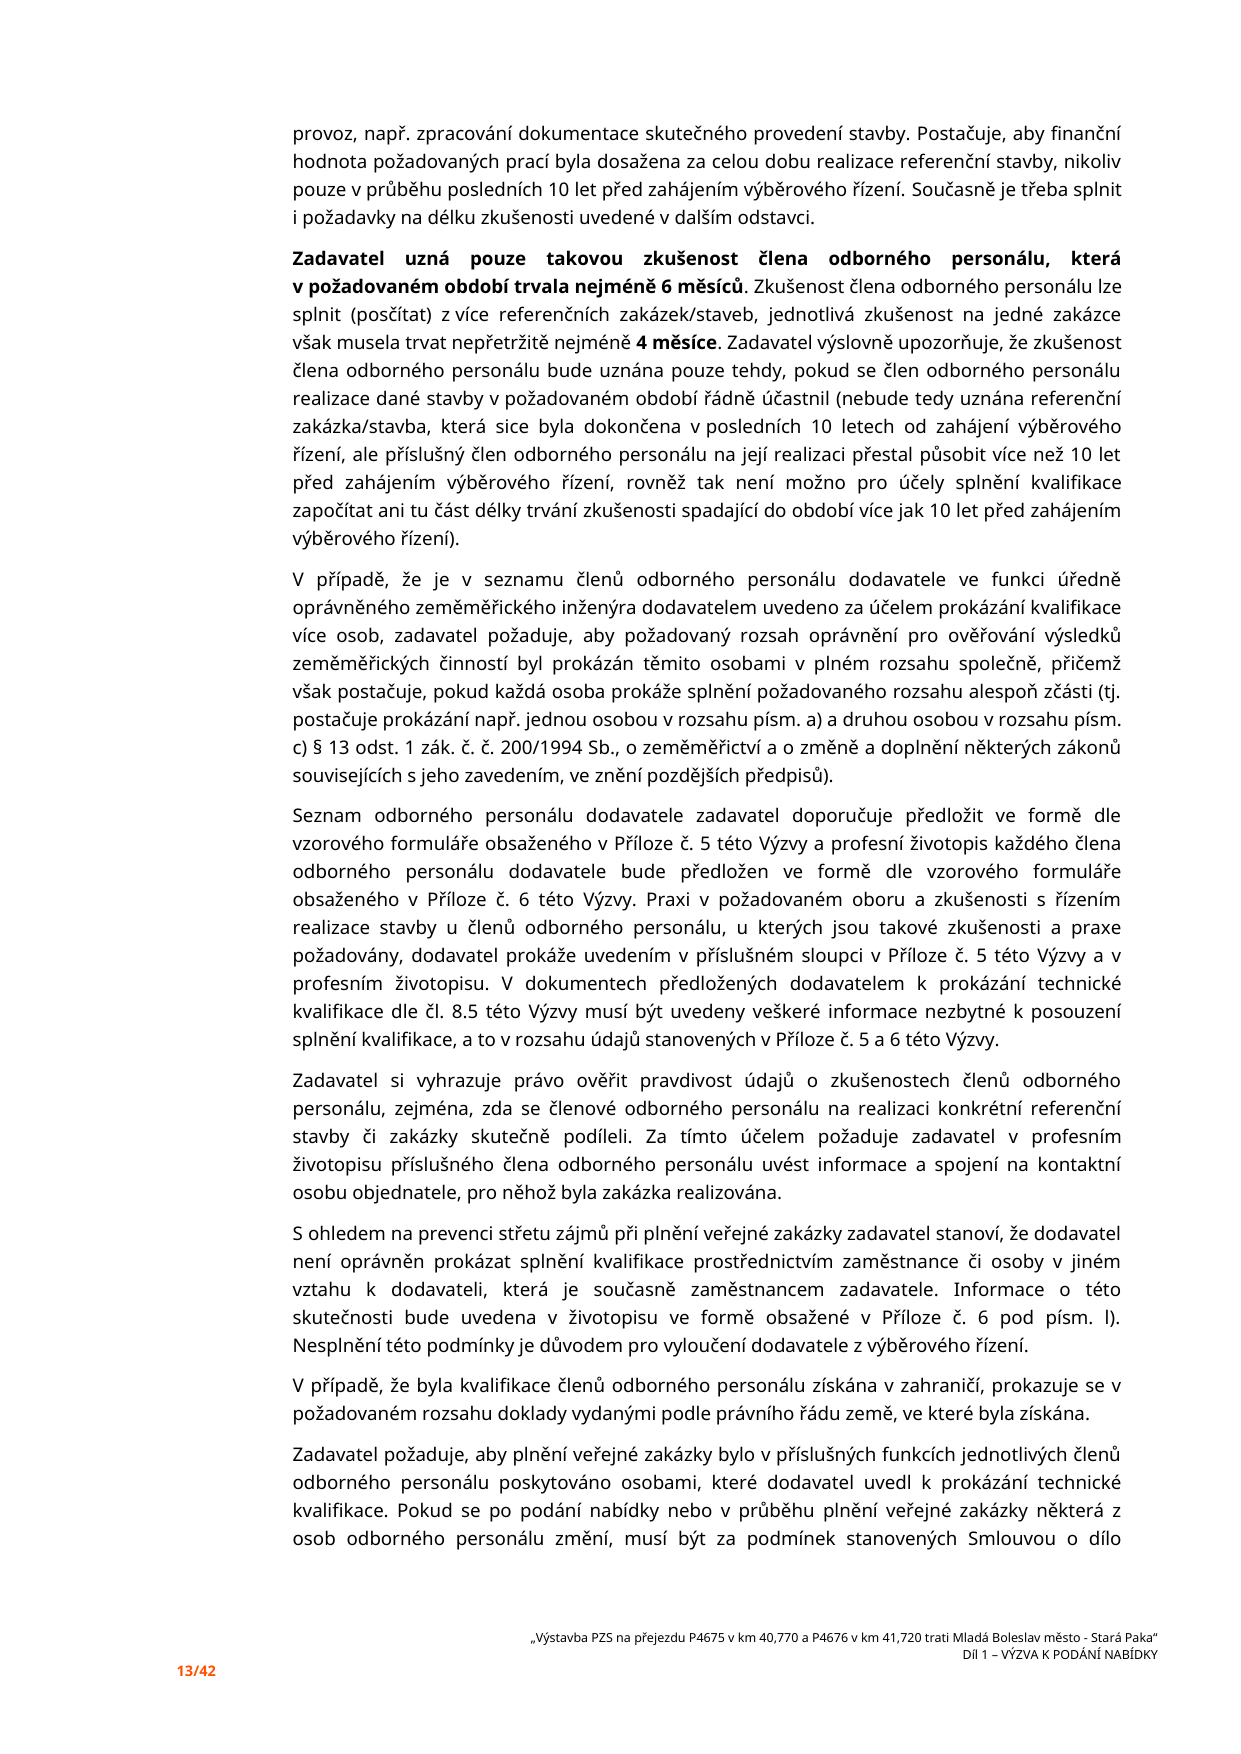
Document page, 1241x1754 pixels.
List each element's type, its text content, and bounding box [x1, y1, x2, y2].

text V případě, že je v seznamu členů odborného personálu dodavatele ve funkci úředně oprávněného zeměměřického inženýra dodavatelem uvedeno za účelem prokázání kvalifikace více osob, zadavatel požaduje, aby požadovaný rozsah oprávnění pro ověřování výsledků zeměměřických činností byl prokázán těmito osobami v plném rozsahu společně, přičemž však postačuje, pokud každá osoba prokáže splnění požadovaného rozsahu alespoň zčásti (tj. postačuje prokázání např. jednou osobou v rozsahu písm. a) a druhou osobou v rozsahu písm. c) § 13 odst. 1 zák. č. č. 200/1994 Sb., o zeměměřictví a o změně a doplnění některých zákonů souvisejících s jeho zavedením, ve znění pozdějších předpisů). [292, 566, 1122, 788]
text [292, 1441, 1122, 1551]
text Zadavatel si vyhrazuje právo ověřit pravdivost údajů o zkušenostech členů odborného personálu, zejména, zda se členové odborného personálu na realizaci konkrétní referenční stavby či zakázky skutečně podíleli. Za tímto účelem požaduje zadavatel v profesním životopisu příslušného člena odborného personálu uvést informace a spojení na kontaktní osobu objednatele, pro něhož byla zakázka realizována. [292, 1067, 1122, 1205]
text Seznam odborného personálu dodavatele zadavatel doporučuje předložit ve formě dle vzorového formuláře obsaženého v Příloze č. 5 této Výzvy a profesní životopis každého člena odborného personálu dodavatele bude předložen ve formě dle vzorového formuláře obsaženého v Příloze č. 6 této Výzvy. Praxi v požadovaném oboru a zkušenosti s řízením realizace stavby u členů odborného personálu, u kterých jsou takové zkušenosti a praxe požadovány, dodavatel prokáže uvedením v příslušném sloupci v Příloze č. 5 této Výzvy a v profesním životopisu. V dokumentech předložených dodavatelem k prokázání technické kvalifikace dle čl. 8.5 této Výzvy musí být uvedeny veškeré informace nezbytné k posouzení splnění kvalifikace, a to v rozsahu údajů stanovených v Příloze č. 5 a 6 této Výzvy. [292, 803, 1122, 1052]
text V případě, že byla kvalifikace členů odborného personálu získána v zahraničí, prokazuje se v požadovaném rozsahu doklady vydanými podle právního řádu země, ve které byla získána. [292, 1372, 1122, 1426]
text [292, 121, 1122, 230]
text Zadavatel uzná pouze takovou zkušenost člena odborného personálu, která v požadovaném období trvala nejméně 6 měsíců. Zkušenost člena odborného personálu lze splnit (posčítat) z více referenčních zakázek/staveb, jednotlivá zkušenost na jedné zakázce však musela trvat nepřetržitě nejméně 4 měsíce. Zadavatel výslovně upozorňuje, že zkušenost člena odborného personálu bude uznána pouze tehdy, pokud se člen odborného personálu realizace dané stavby v požadovaném období řádně účastnil (nebude tedy uznána referenční zakázka/stavba, která sice byla dokončena v posledních 10 letech od zahájení výběrového řízení, ale příslušný člen odborného personálu na její realizaci přestal působit více než 10 let před zahájením výběrového řízení, rovněž tak není možno pro účely splnění kvalifikace započítat ani tu část délky trvání zkušenosti spadající do období více jak 10 let před zahájením výběrového řízení). [292, 245, 1122, 551]
text S ohledem na prevenci střetu zájmů při plnění veřejné zakázky zadavatel stanoví, že dodavatel není oprávněn prokázat splnění kvalifikace prostřednictvím zaměstnance či osoby v jiném vztahu k dodavateli, která je současně zaměstnancem zadavatele. Informace o této skutečnosti bude uvedena v životopisu ve formě obsažené v Příloze č. 6 pod písm. l). Nesplnění této podmínky je důvodem pro vyloučení dodavatele z výběrového řízení. [292, 1220, 1122, 1357]
